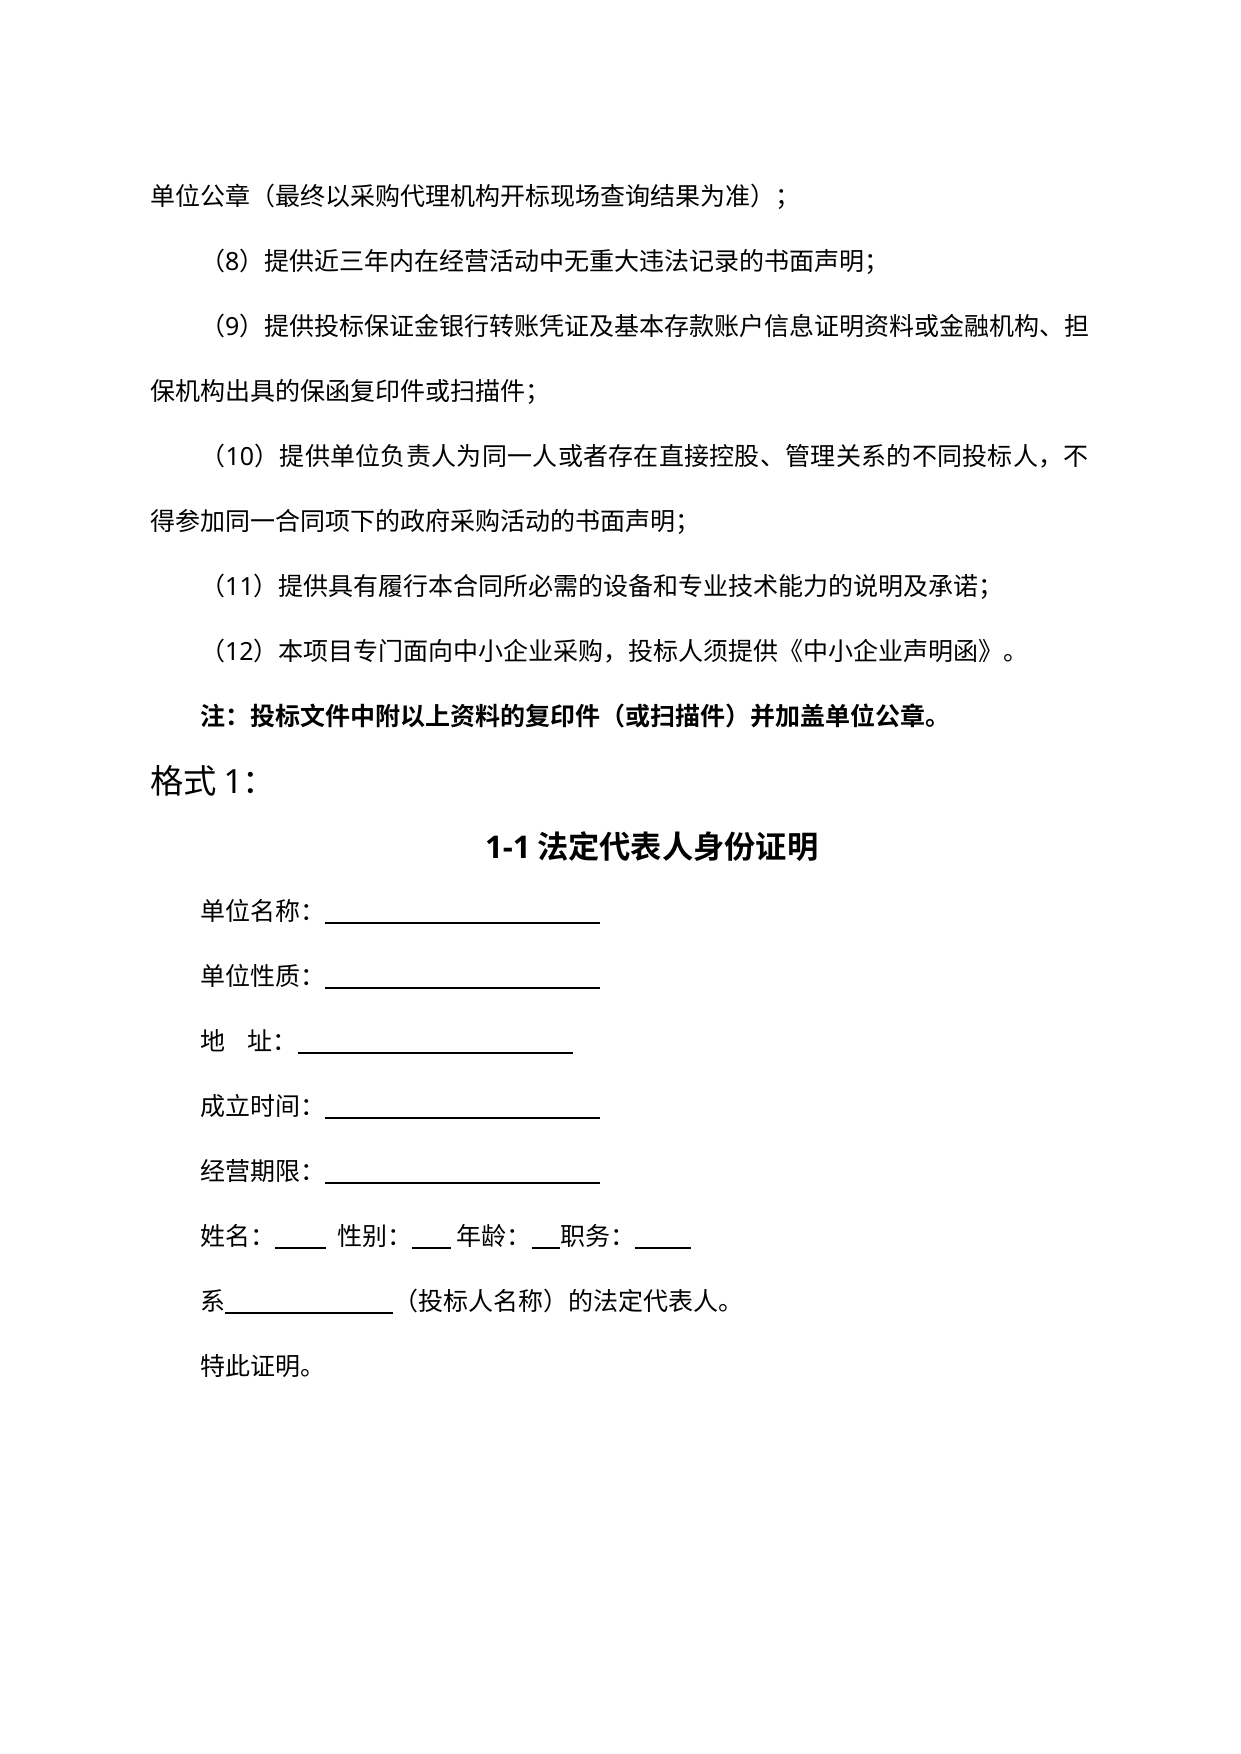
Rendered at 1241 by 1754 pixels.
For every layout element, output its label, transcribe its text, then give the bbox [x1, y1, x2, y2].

text 1-1法定代表人身份证明 [150, 812, 1090, 877]
text 特此证明。 [150, 1332, 1090, 1397]
text 系 （投标人名称）的法定代表人。 [150, 1267, 1090, 1332]
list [150, 162, 1090, 227]
text 成立时间： ， [150, 1072, 1090, 1137]
text 姓名： 性别： 年龄： 职务： ， [150, 1202, 1090, 1267]
text 地 址： ， [150, 1007, 1090, 1072]
text 注：投标文件中附以上资料的复印件（或扫描件）并加盖单位公章。 [150, 682, 1090, 747]
list （12）本项目专门面向中小企业采购，投标人须提供《中小企业声明函》。 [150, 617, 1090, 682]
list （9）提供投标保证金银行转账凭证及基本存款账户信息证明资料或金融机构、担保机构出具的保函复印件或扫描件； [150, 292, 1090, 422]
text 单位名称： ， [150, 877, 1090, 942]
text 格式1： [150, 747, 1090, 812]
text 单位性质： ， [150, 942, 1090, 1007]
text 经营期限： ， [150, 1137, 1090, 1202]
list （11）提供具有履行本合同所必需的设备和专业技术能力的说明及承诺； [150, 552, 1090, 617]
list （8）提供近三年内在经营活动中无重大违法记录的书面声明； [150, 227, 1090, 292]
list （10）提供单位负责人为同一人或者存在直接控股、管理关系的不同投标人，不得参加同一合同项下的政府采购活动的书面声明； [150, 422, 1090, 552]
